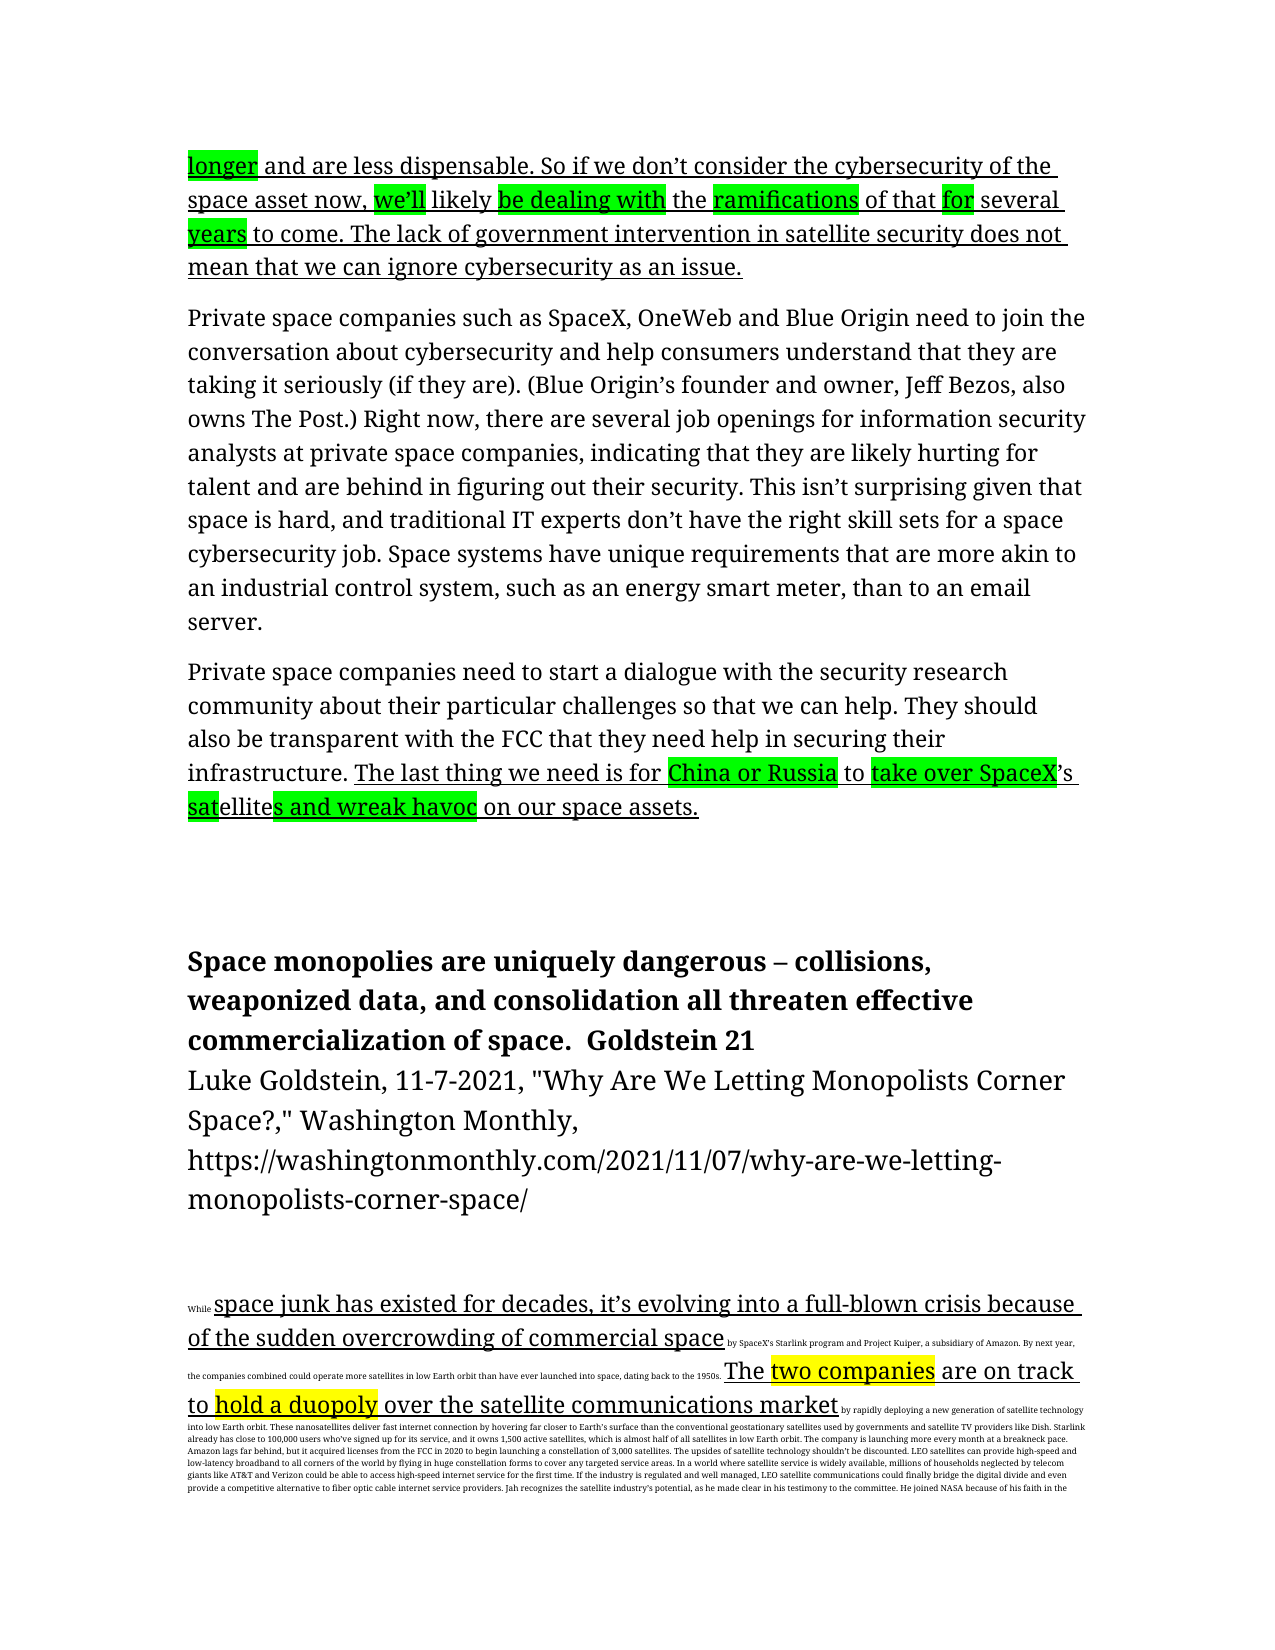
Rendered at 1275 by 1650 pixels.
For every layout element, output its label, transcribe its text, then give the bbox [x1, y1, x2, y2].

text Luke Goldstein, 11-7-2021, "Why Are We Letting Monopolists Corner Space?," Washington Monthly, https://washingtonmonthly.com/2021/11/07/why-are-we-letting-monopolists-corner-space/ [187, 1061, 1087, 1218]
text Private space companies need to start a dialogue with the security research community about their particular challenges so that we can help. They should also be transparent with the FCC that they need help in securing their infrastructure. The last thing we need is for China or Russia to take over SpaceX’s satellites and wreak havoc on our space assets. [187, 656, 1087, 822]
subtitle Space monopolies are uniquely dangerous – collisions, weaponized data, and consolidation all threaten effective commercialization of space. Goldstein 21 [187, 942, 1087, 1058]
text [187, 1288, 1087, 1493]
text Private space companies such as SpaceX, OneWeb and Blue Origin need to join the conversation about cybersecurity and help consumers understand that they are taking it seriously (if they are). (Blue Origin’s founder and owner, Jeff Bezos, also owns The Post.) Right now, there are several job openings for information security analysts at private space companies, indicating that they are likely hurting for talent and are behind in figuring out their security. This isn’t surprising given that space is hard, and traditional IT experts don’t have the right skill sets for a space cybersecurity job. Space systems have unique requirements that are more akin to an industrial control system, such as an energy smart meter, than to an email server. [187, 302, 1087, 637]
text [187, 150, 1087, 282]
